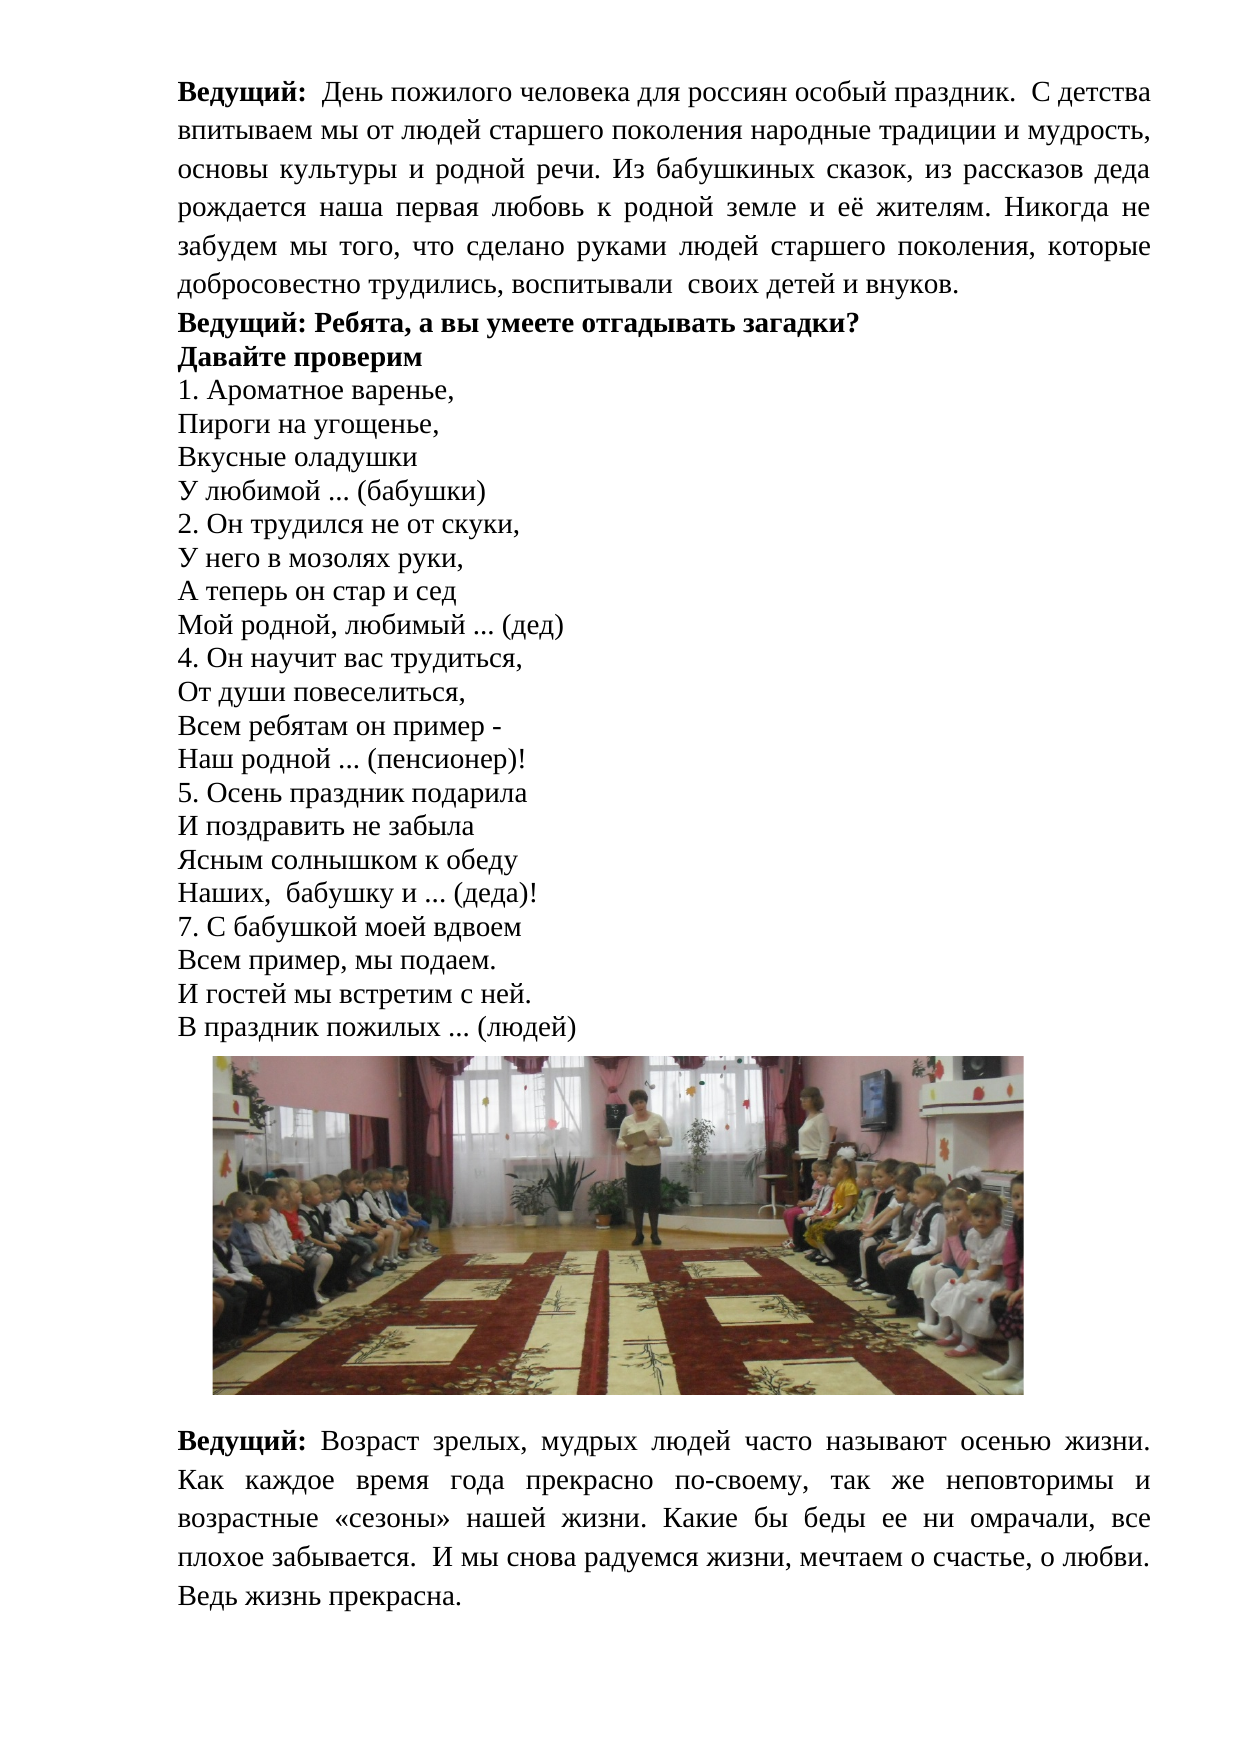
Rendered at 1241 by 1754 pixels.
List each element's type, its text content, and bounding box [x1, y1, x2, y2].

text Наших, бабушку и ... (деда)! [177, 875, 1152, 909]
text У любимой ... (бабушки) [177, 473, 1152, 506]
text Всем ребятам он пример - [177, 708, 1152, 741]
text Ясным солнышком к обеду [177, 842, 1152, 875]
picture [211, 1056, 1023, 1398]
text Наш родной ... (пенсионер)! [177, 741, 1152, 775]
text Ведущий: Ребята, а вы умеете отгадывать загадки? [177, 305, 1152, 339]
text 1. Ароматное варенье, [177, 372, 1152, 406]
text Вкусные оладушки [177, 439, 1152, 473]
text Всем пример, мы подаем. [177, 942, 1152, 976]
text А теперь он стар и сед [177, 573, 1152, 607]
text 4. Он научит вас трудиться, [177, 641, 1152, 674]
text И поздравить не забыла [177, 808, 1152, 842]
text Ведущий: День пожилого человека для россиян особый праздник. С детства впитываем мы от людей старшего поколения народные традиции и мудрость, основы культуры и родной речи. Из бабушкиных сказок, из рассказов деда рождается наша первая любовь к родной земле и её жителям. Никогда не забудем мы того, что сделано руками людей старшего поколения, которые добросовестно трудились, воспитывали своих детей и внуков. [177, 74, 1152, 300]
text Давайте проверим [177, 339, 1152, 372]
text 5. Осень праздник подарила [177, 775, 1152, 808]
text Пироги на угощенье, [177, 406, 1152, 439]
text 7. С бабушкой моей вдвоем [177, 909, 1152, 942]
text У него в мозолях руки, [177, 540, 1152, 573]
text От души повеселиться, [177, 674, 1152, 708]
text И гостей мы встретим с ней. [177, 976, 1152, 1009]
text Мой родной, любимый ... (дед) [177, 607, 1152, 641]
text Ведущий: Возраст зрелых, мудрых людей часто называют осенью жизни. Как каждое время года прекрасно по-своему, так же неповторимы и возрастные «сезоны» нашей жизни. Какие бы беды ее ни омрачали, все плохое забывается. И мы снова радуемся жизни, мечтаем о счастье, о любви. Ведь жизнь прекрасна. [177, 1380, 1152, 1611]
text В праздник пожилых ... (людей) [177, 1009, 1152, 1043]
text 2. Он трудился не от скуки, [177, 506, 1152, 540]
